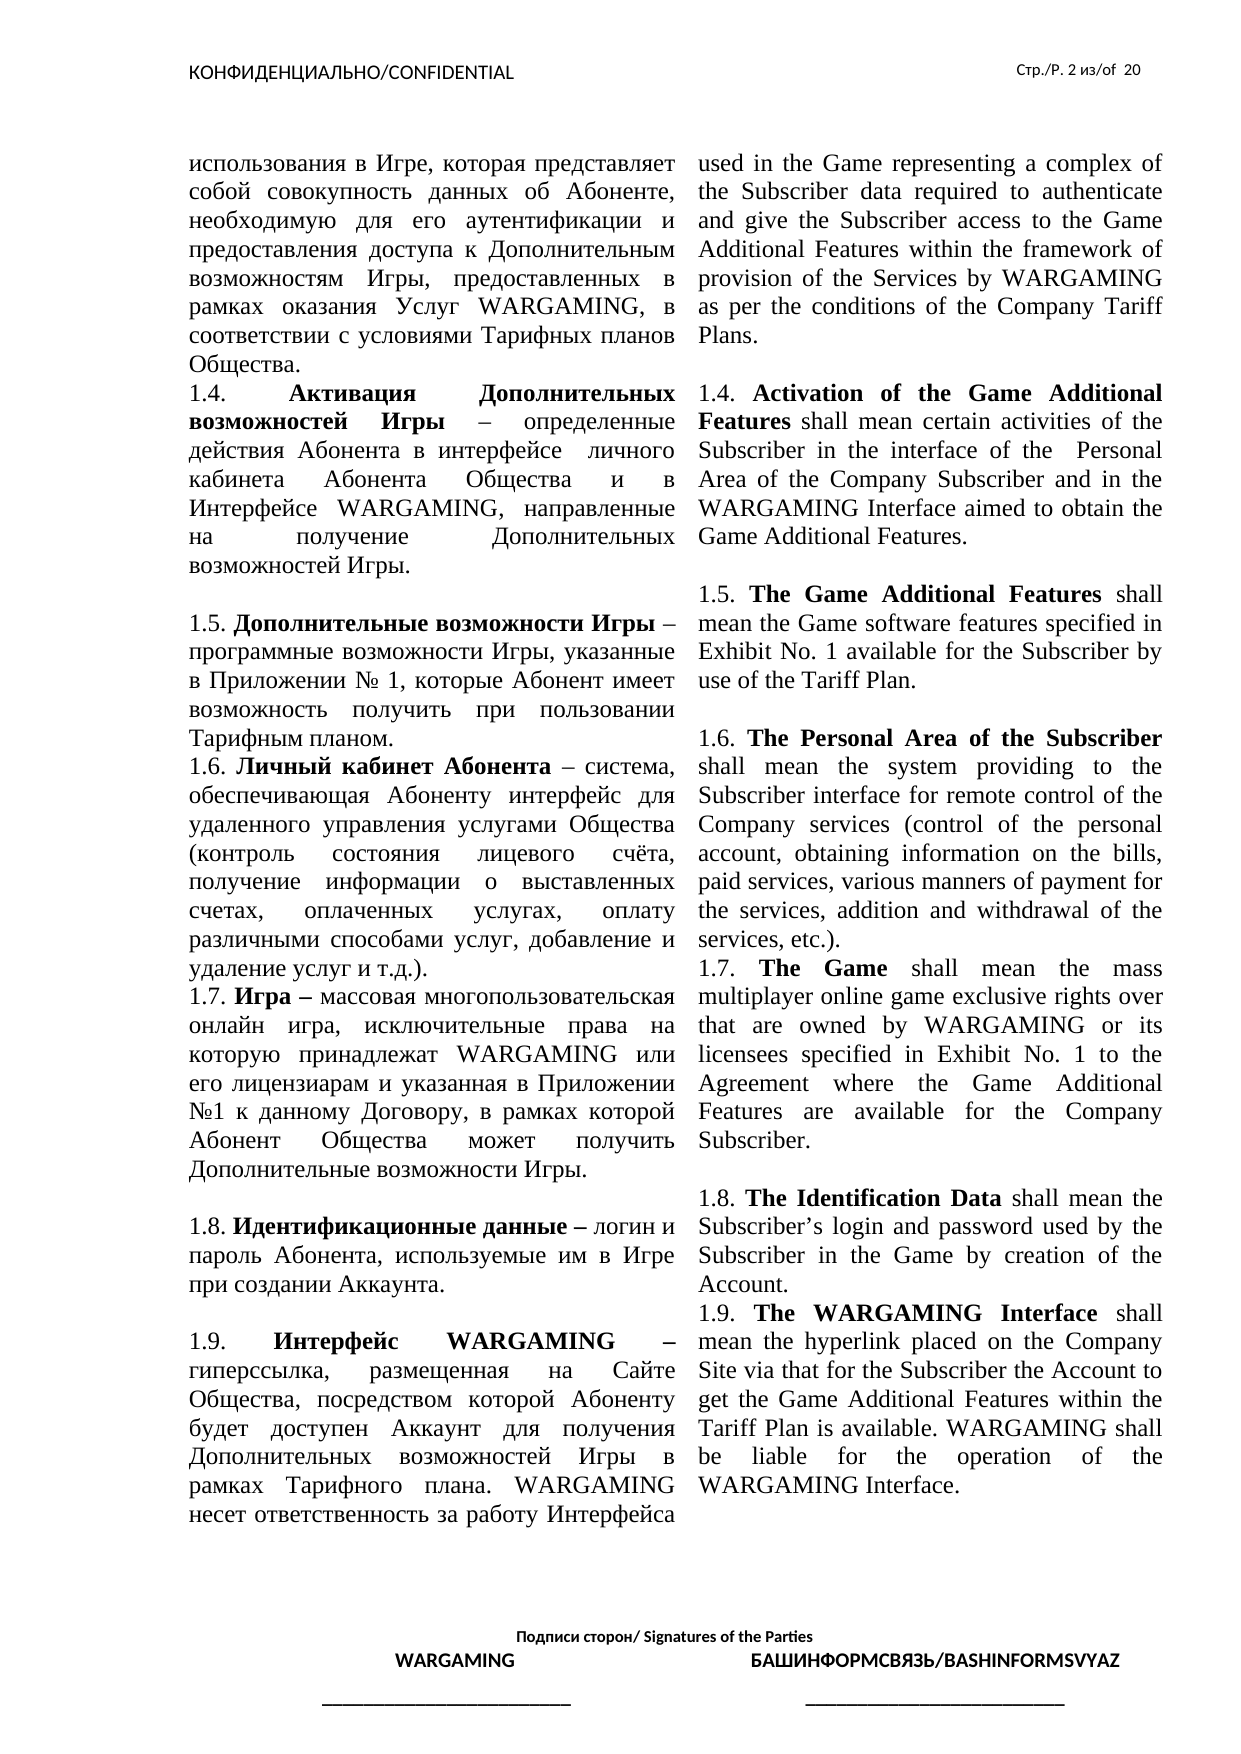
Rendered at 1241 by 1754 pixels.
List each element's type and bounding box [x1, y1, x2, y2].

table_cell [177, 148, 687, 1528]
table_cell [687, 148, 1174, 1528]
